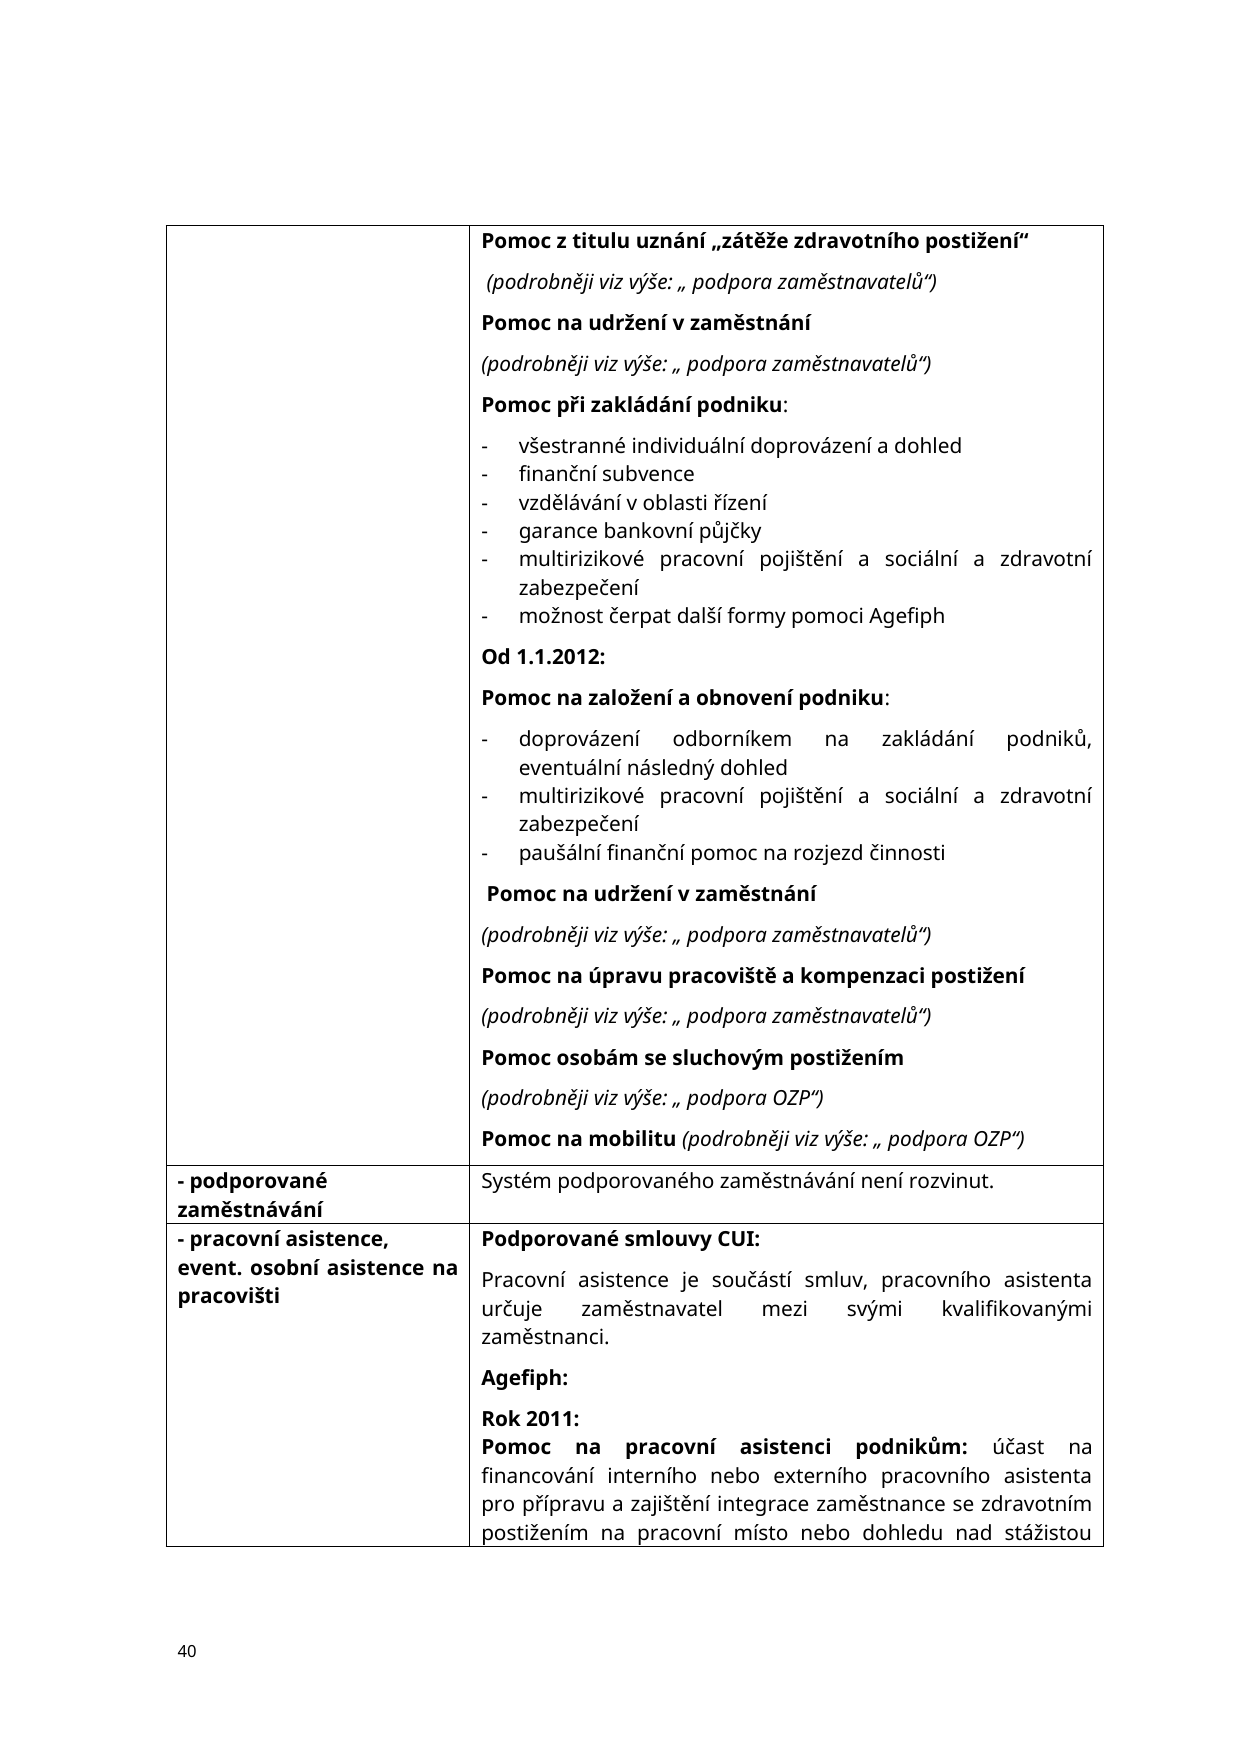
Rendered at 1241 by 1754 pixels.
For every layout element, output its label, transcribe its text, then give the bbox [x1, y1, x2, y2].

table_cell Systém podporovaného zaměstnávání není rozvinut. [470, 1166, 1103, 1223]
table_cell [470, 1224, 1103, 1546]
table_cell - podporované zaměstnávání [167, 1166, 469, 1223]
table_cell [470, 226, 1103, 1165]
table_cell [167, 1224, 469, 1546]
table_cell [167, 226, 469, 1165]
